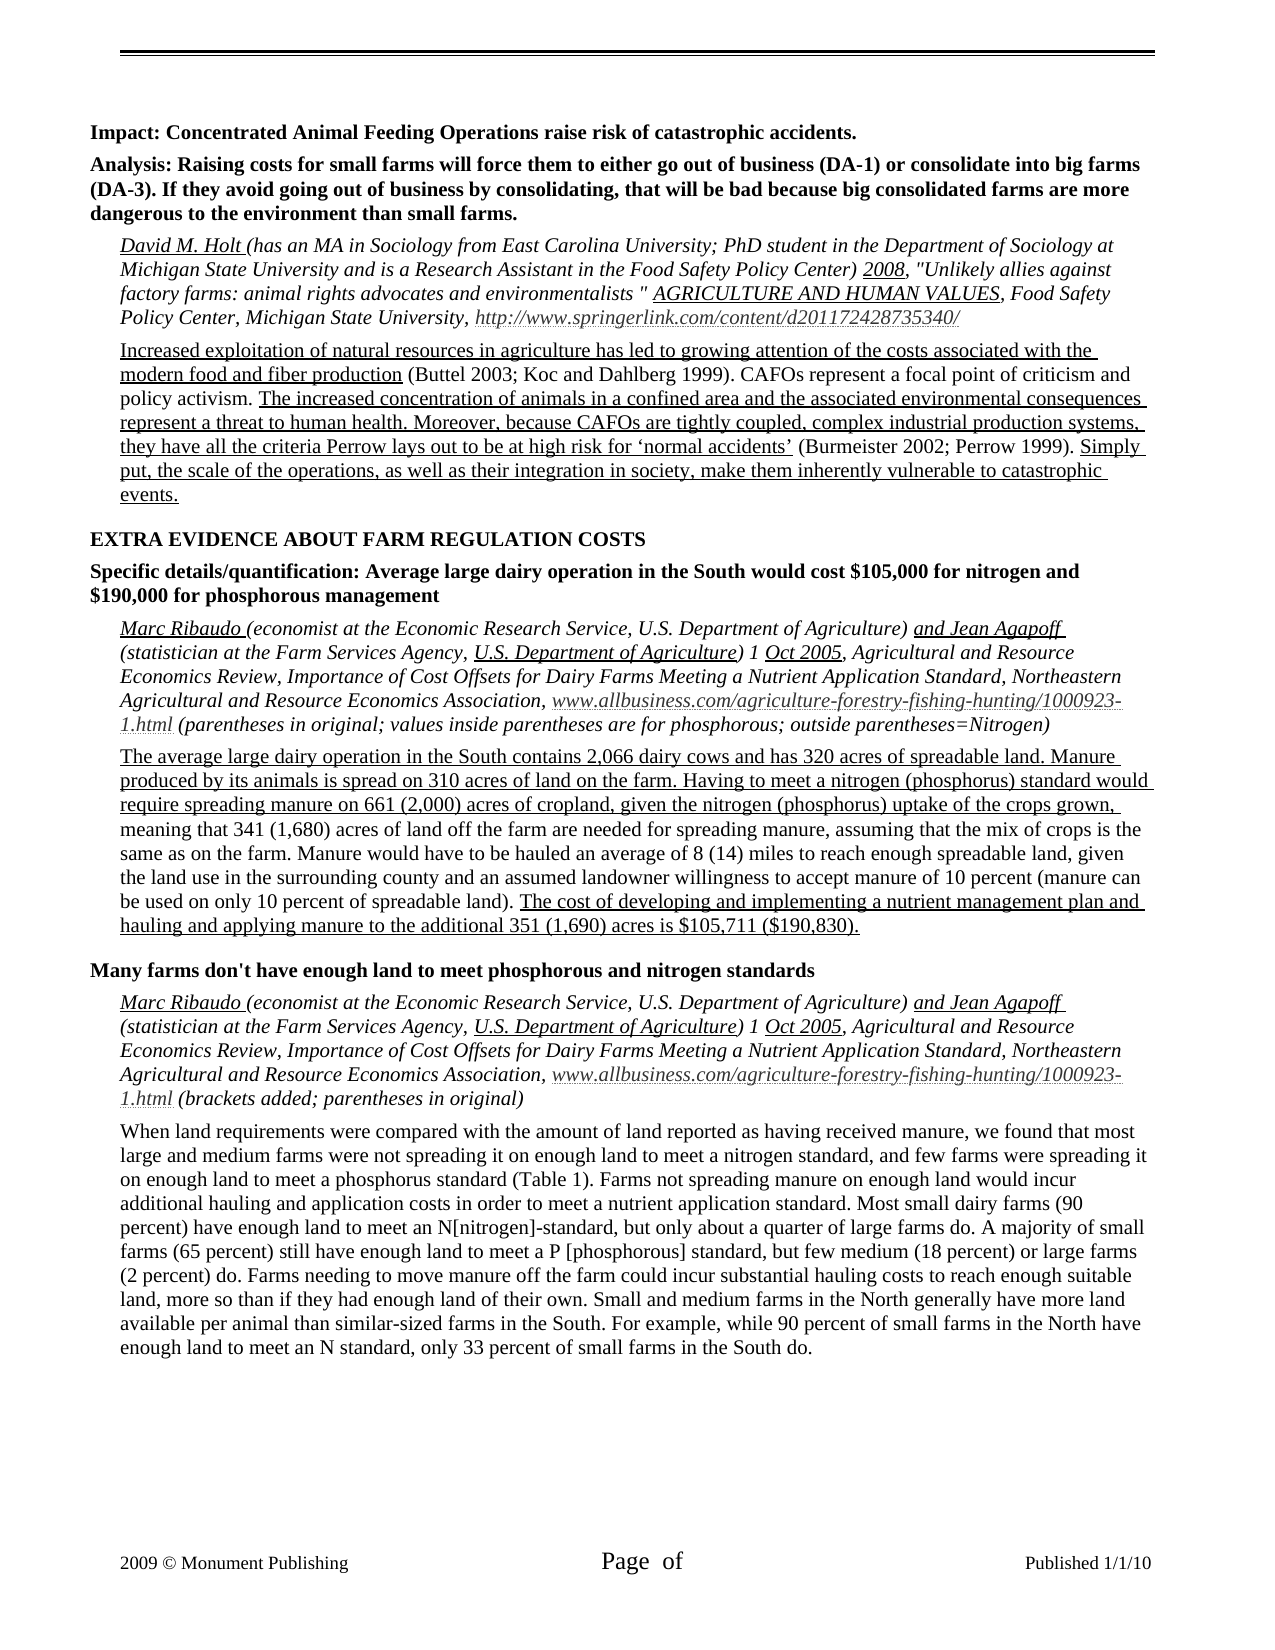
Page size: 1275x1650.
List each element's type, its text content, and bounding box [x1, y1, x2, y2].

text The average large dairy operation in the South contains 2,066 dairy cows and has 320 acres of spreadable land. Manure produced by its animals is spread on 310 acres of land on the farm. Having to meet a nitrogen (phosphorus) standard would require spreading manure on 661 (2,000) acres of cropland, given the nitrogen (phosphorus) uptake of the crops grown, meaning that 341 (1,680) acres of land off the farm are needed for spreading manure, assuming that the mix of crops is the same as on the farm. Manure would have to be hauled an average of 8 (14) miles to reach enough spreadable land, given the land use in the surrounding county and an assumed landowner willingness to accept manure of 10 percent (manure can be used on only 10 percent of spreadable land). The cost of developing and implementing a nutrient management plan and hauling and applying manure to the additional 351 (1,690) acres is $105,711 ($190,830). [120, 744, 1155, 937]
text David M. Holt (has an MA in Sociology from East Carolina University; PhD student in the Department of Sociology at Michigan State University and is a Research Assistant in the Food Safety Policy Center) 2008, "Unlikely allies against factory farms: animal rights advocates and environmentalists " AGRICULTURE AND HUMAN VALUES, Food Safety Policy Center, Michigan State University, http://www.springerlink.com/content/d201172428735340/ [120, 233, 1155, 329]
text Impact: Concentrated Animal Feeding Operations raise risk of catastrophic accidents. [90, 120, 1155, 144]
text Increased exploitation of natural resources in agriculture has led to growing attention of the costs associated with the modern food and fiber production (Buttel 2003; Koc and Dahlberg 1999). CAFOs represent a focal point of criticism and policy activism. The increased concentration of animals in a confined area and the associated environmental consequences represent a threat to human health. Moreover, because CAFOs are tightly coupled, complex industrial production systems, they have all the criteria Perrow lays out to be at high risk for ‘normal accidents’ (Burmeister 2002; Perrow 1999). Simply put, the scale of the operations, as well as their integration in society, make them inherently vulnerable to catastrophic events. [120, 337, 1155, 506]
text Analysis: Raising costs for small farms will force them to either go out of business (DA-1) or consolidate into big farms (DA-3). If they avoid going out of business by consolidating, that will be bad because big consolidated farms are more dangerous to the environment than small farms. [90, 152, 1155, 224]
text Marc Ribaudo (economist at the Economic Research Service, U.S. Department of Agriculture) and Jean Agapoff (statistician at the Farm Services Agency, U.S. Department of Agriculture) 1 Oct 2005, Agricultural and Resource Economics Review, Importance of Cost Offsets for Dairy Farms Meeting a Nutrient Application Standard, Northeastern Agricultural and Resource Economics Association, www.allbusiness.com/agriculture-forestry-fishing-hunting/1000923-1.html (parentheses in original; values inside parentheses are for phosphorous; outside parentheses=Nitrogen) [120, 616, 1155, 736]
text Specific details/quantification: Average large dairy operation in the South would cost $105,000 for nitrogen and $190,000 for phosphorous management [90, 559, 1155, 607]
text Many farms don't have enough land to meet phosphorous and nitrogen standards [90, 958, 1155, 982]
text Marc Ribaudo (economist at the Economic Research Service, U.S. Department of Agriculture) and Jean Agapoff (statistician at the Farm Services Agency, U.S. Department of Agriculture) 1 Oct 2005, Agricultural and Resource Economics Review, Importance of Cost Offsets for Dairy Farms Meeting a Nutrient Application Standard, Northeastern Agricultural and Resource Economics Association, www.allbusiness.com/agriculture-forestry-fishing-hunting/1000923-1.html (brackets added; parentheses in original) [120, 990, 1155, 1110]
text EXTRA EVIDENCE ABOUT FARM REGULATION COSTS [90, 527, 1155, 551]
text When land requirements were compared with the amount of land reported as having received manure, we found that most large and medium farms were not spreading it on enough land to meet a nitrogen standard, and few farms were spreading it on enough land to meet a phosphorus standard (Table 1). Farms not spreading manure on enough land would incur additional hauling and application costs in order to meet a nutrient application standard. Most small dairy farms (90 percent) have enough land to meet an N[nitrogen]-standard, but only about a quarter of large farms do. A majority of small farms (65 percent) still have enough land to meet a P [phosphorous] standard, but few medium (18 percent) or large farms (2 percent) do. Farms needing to move manure off the farm could incur substantial hauling costs to reach enough suitable land, more so than if they had enough land of their own. Small and medium farms in the North generally have more land available per animal than similar-sized farms in the South. For example, while 90 percent of small farms in the North have enough land to meet an N standard, only 33 percent of small farms in the South do. [120, 1119, 1155, 1359]
